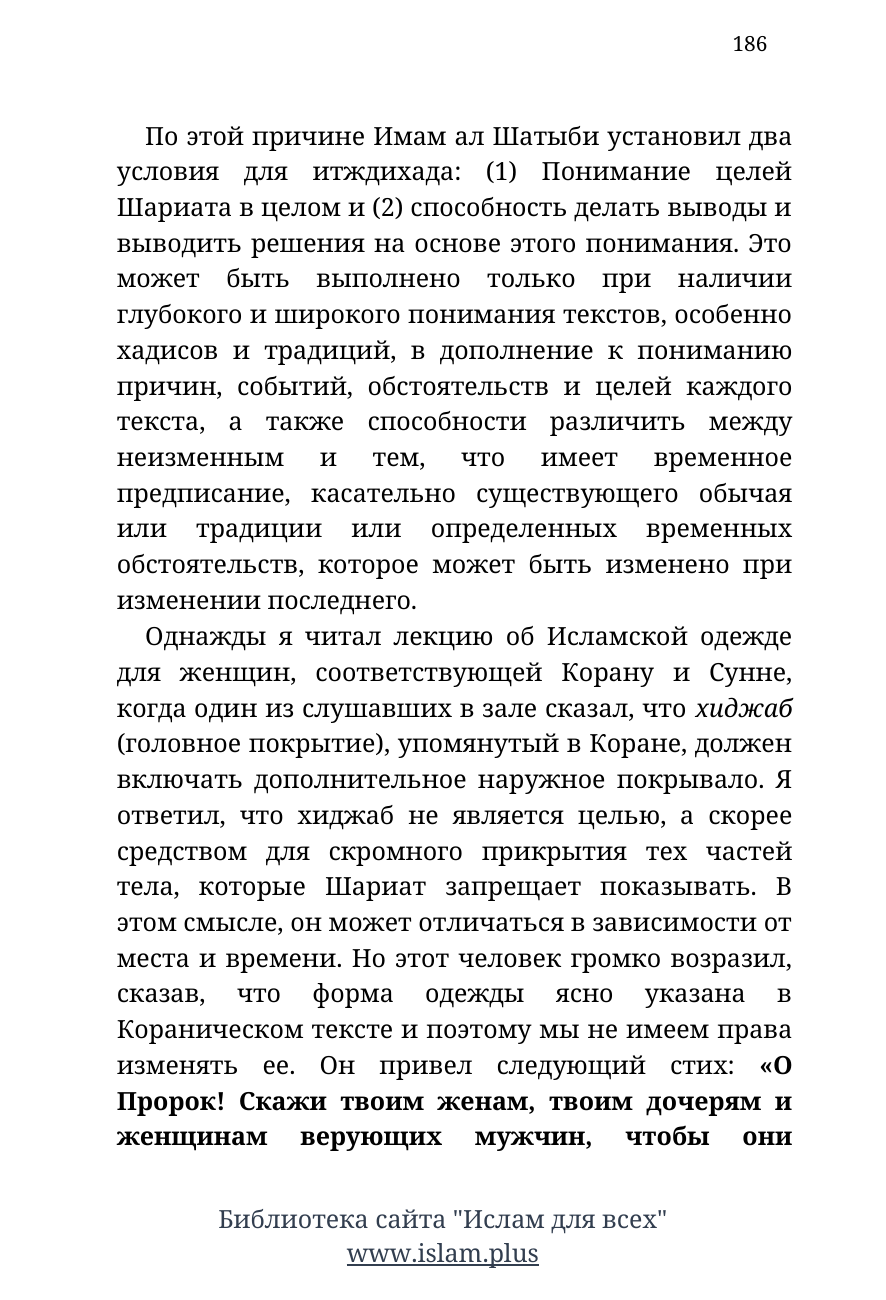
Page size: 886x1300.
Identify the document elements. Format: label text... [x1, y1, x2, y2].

text По этой причине Имам ал Шатыби установил два условия для итждихада: (1) Понимание целей Шариата в целом и (2) способность делать выводы и выводить решения на основе этого понимания. Это может быть выполнено только при наличии глубокого и широкого понимания текстов, особенно хадисов и традиций, в дополнение к пониманию причин, событий, обстоятельств и целей каждого текста, а также способности различить между неизменным и тем, что имеет временное предписание, касательно существующего обычая или традиции или определенных временных обстоятельств, которое может быть изменено при изменении последнего. [117, 118, 793, 617]
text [117, 619, 793, 1153]
